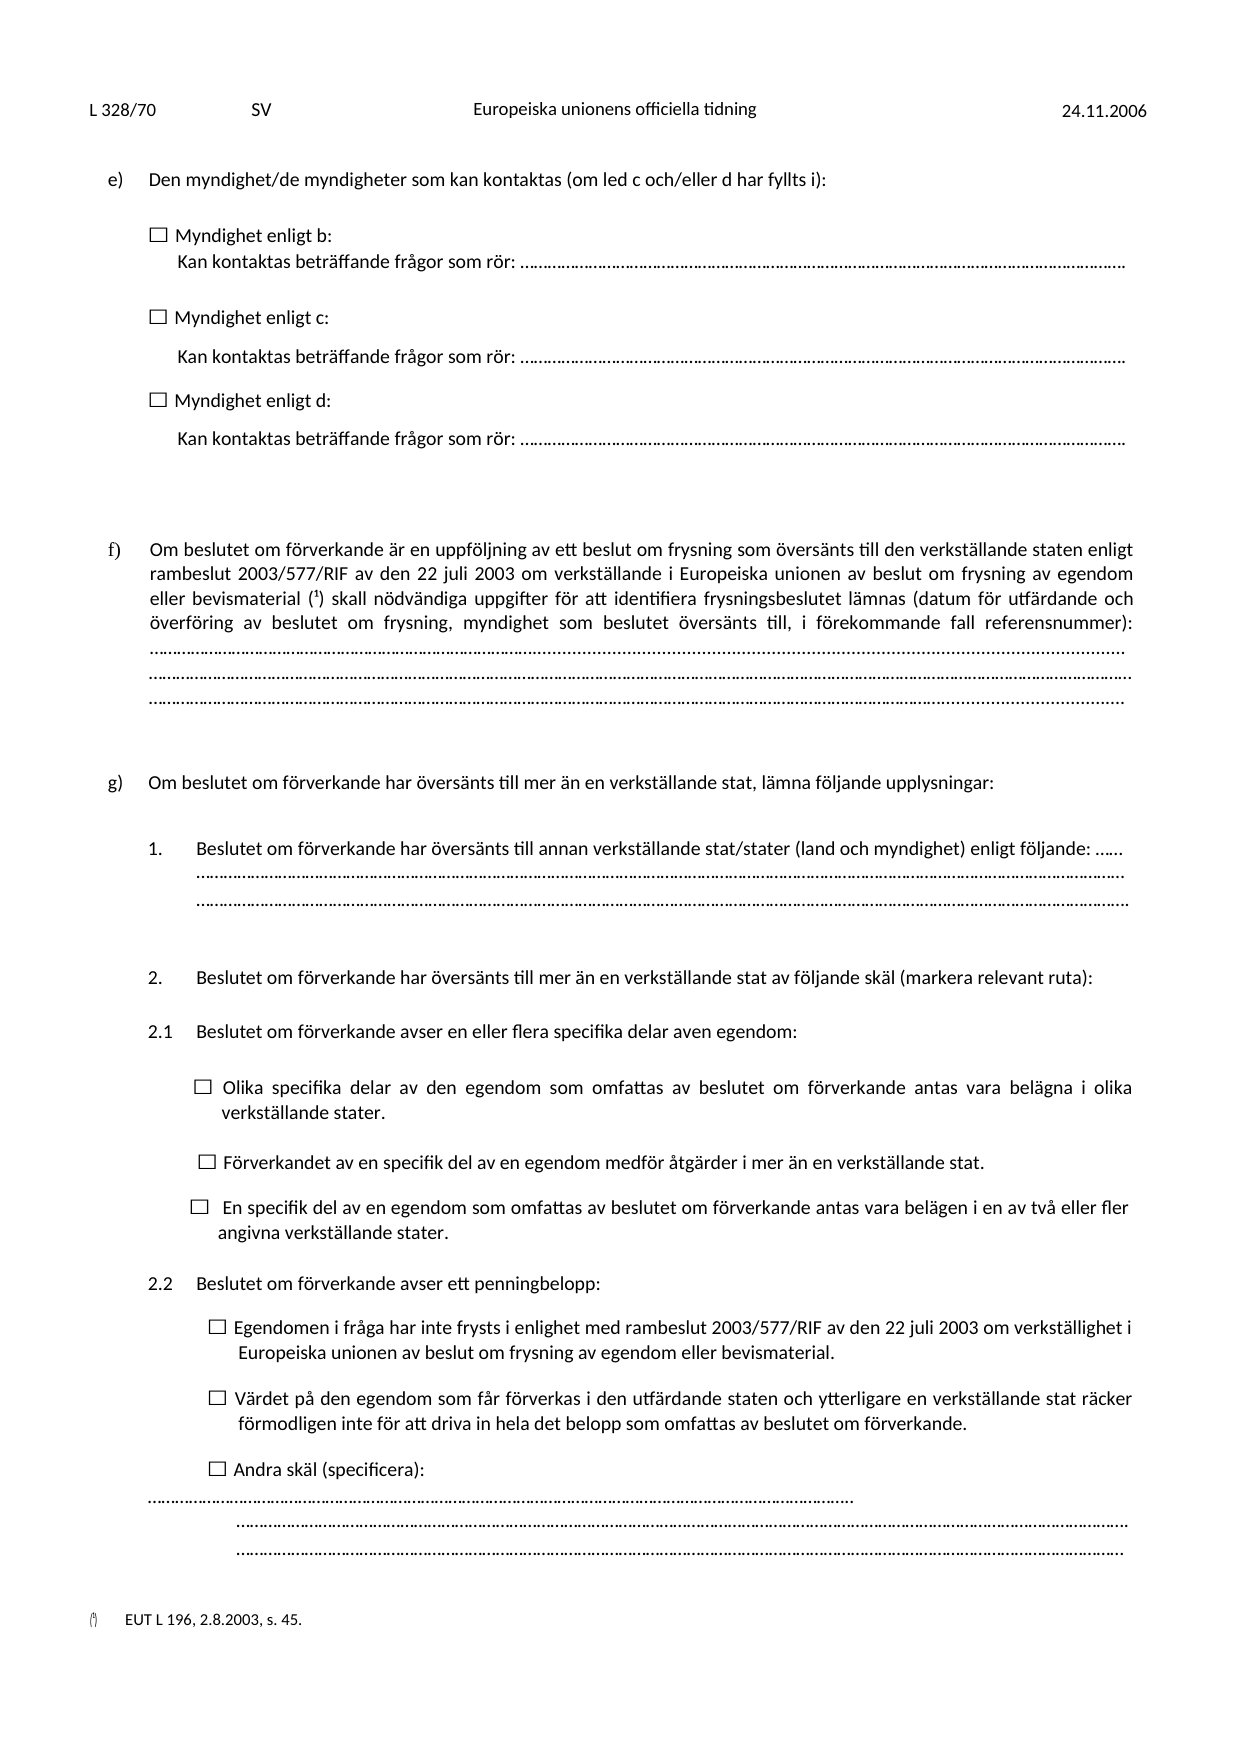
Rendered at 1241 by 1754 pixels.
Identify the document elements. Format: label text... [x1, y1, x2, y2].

text 1. Beslutet om förverkande har översänts till annan verkställande stat/stater (land och myndighet) enligt följande: …… [148, 842, 1134, 859]
text (¹) EUT L 196, 2.8.2003, s. 45. [89, 1610, 1134, 1629]
text ……………………………………………………………………………………………………………………………………………………………………………………. [148, 887, 1134, 911]
text 2.1 Beslutet om förverkande avser en eller flera specifika delar aven egendom: [148, 1024, 1134, 1042]
text Myndighet enligt c: [147, 304, 1134, 330]
text e) Den myndighet/de myndigheter som kan kontaktas (om led c och/eller d har fyllts i): [108, 173, 778, 189]
text Värdet på den egendom som får förverkas i den utfärdande staten och ytterligare en verkställande stat räcker förmodligen inte för att driva in hela det belopp som omfattas av beslutet om förverkande. [207, 1386, 1135, 1436]
text Kan kontaktas beträffande frågor som rör: ……………………………………………………………………………………………………………………. [148, 349, 1134, 367]
list Om beslutet om förverkande är en uppföljning av ett beslut om frysning som översänts till den verkställande staten enligt rambeslut 2003/577/RIF av den 22 juli 2003 om verkställande i Europeiska unionen av beslut om frysning av egendom eller bevismaterial (¹) skall nödvändiga uppgifter för att identifiera frysningsbeslutet lämnas (datum för utfärdande och överföring av beslutet om frysning, myndighet som beslutet översänts till, i förekommande fall referensnummer): …………………………………………………………………………....................................................................................................................... [108, 537, 1135, 659]
text …………………………………………………………………………………………………………………………………………………………………………… [236, 1536, 1134, 1560]
text Förverkandet av en specifik del av en egendom medför åtgärder i mer än en verkställande stat. [108, 1149, 1060, 1175]
text ……………………………………………………………………………………………………………………………………………………………………………………………… [148, 659, 1135, 684]
text …………………………………………………………………………………………………………………………………………………………..................................... [148, 684, 1135, 710]
text ……………………………………………………………………………………………………………………………………………………………………………. [236, 1508, 1134, 1533]
text g) Om beslutet om förverkande har översänts till mer än en verkställande stat, lämna följande upplysningar: [108, 776, 1134, 793]
text L 328/70 [89, 99, 162, 121]
text …………………………………………………………………………………………………………………………………………………………………………………… [148, 859, 1134, 883]
text En specifik del av en egendom som omfattas av beslutet om förverkande antas vara belägen i en av två eller fler angivna verkställande stater. [188, 1195, 1130, 1245]
text Kan kontaktas beträffande frågor som rör: ……………………………………………………………………………………………………………………. [148, 254, 1134, 272]
text 24.11.2006 [1062, 101, 1153, 122]
text SV [251, 102, 287, 120]
text Egendomen i fråga har inte frysts i enlighet med rambeslut 2003/577/RIF av den 22 juli 2003 om verkställighet i Europeiska unionen av beslut om frysning av egendom eller bevismaterial. [207, 1314, 1134, 1364]
text 2. Beslutet om förverkande har översänts till mer än en verkställande stat av följande skäl (markera relevant ruta): [148, 970, 1134, 988]
text Kan kontaktas beträffande frågor som rör: ……………………………………………………………………………………………………………………. [148, 432, 1134, 449]
text Europeiska unionens officiella tidning [473, 99, 769, 119]
text 2.2 Beslutet om förverkande avser ett penningbelopp: [148, 1277, 1134, 1293]
text Myndighet enligt b: [147, 222, 762, 247]
text Myndighet enligt d: [147, 387, 1134, 412]
text Andra skäl (specificera): ……………………………………………………………………………………………………………………………………….. [148, 1456, 1134, 1508]
text Olika specifika delar av den egendom som omfattas av beslutet om förverkande antas vara belägna i olika verkställande stater. [192, 1074, 1134, 1124]
